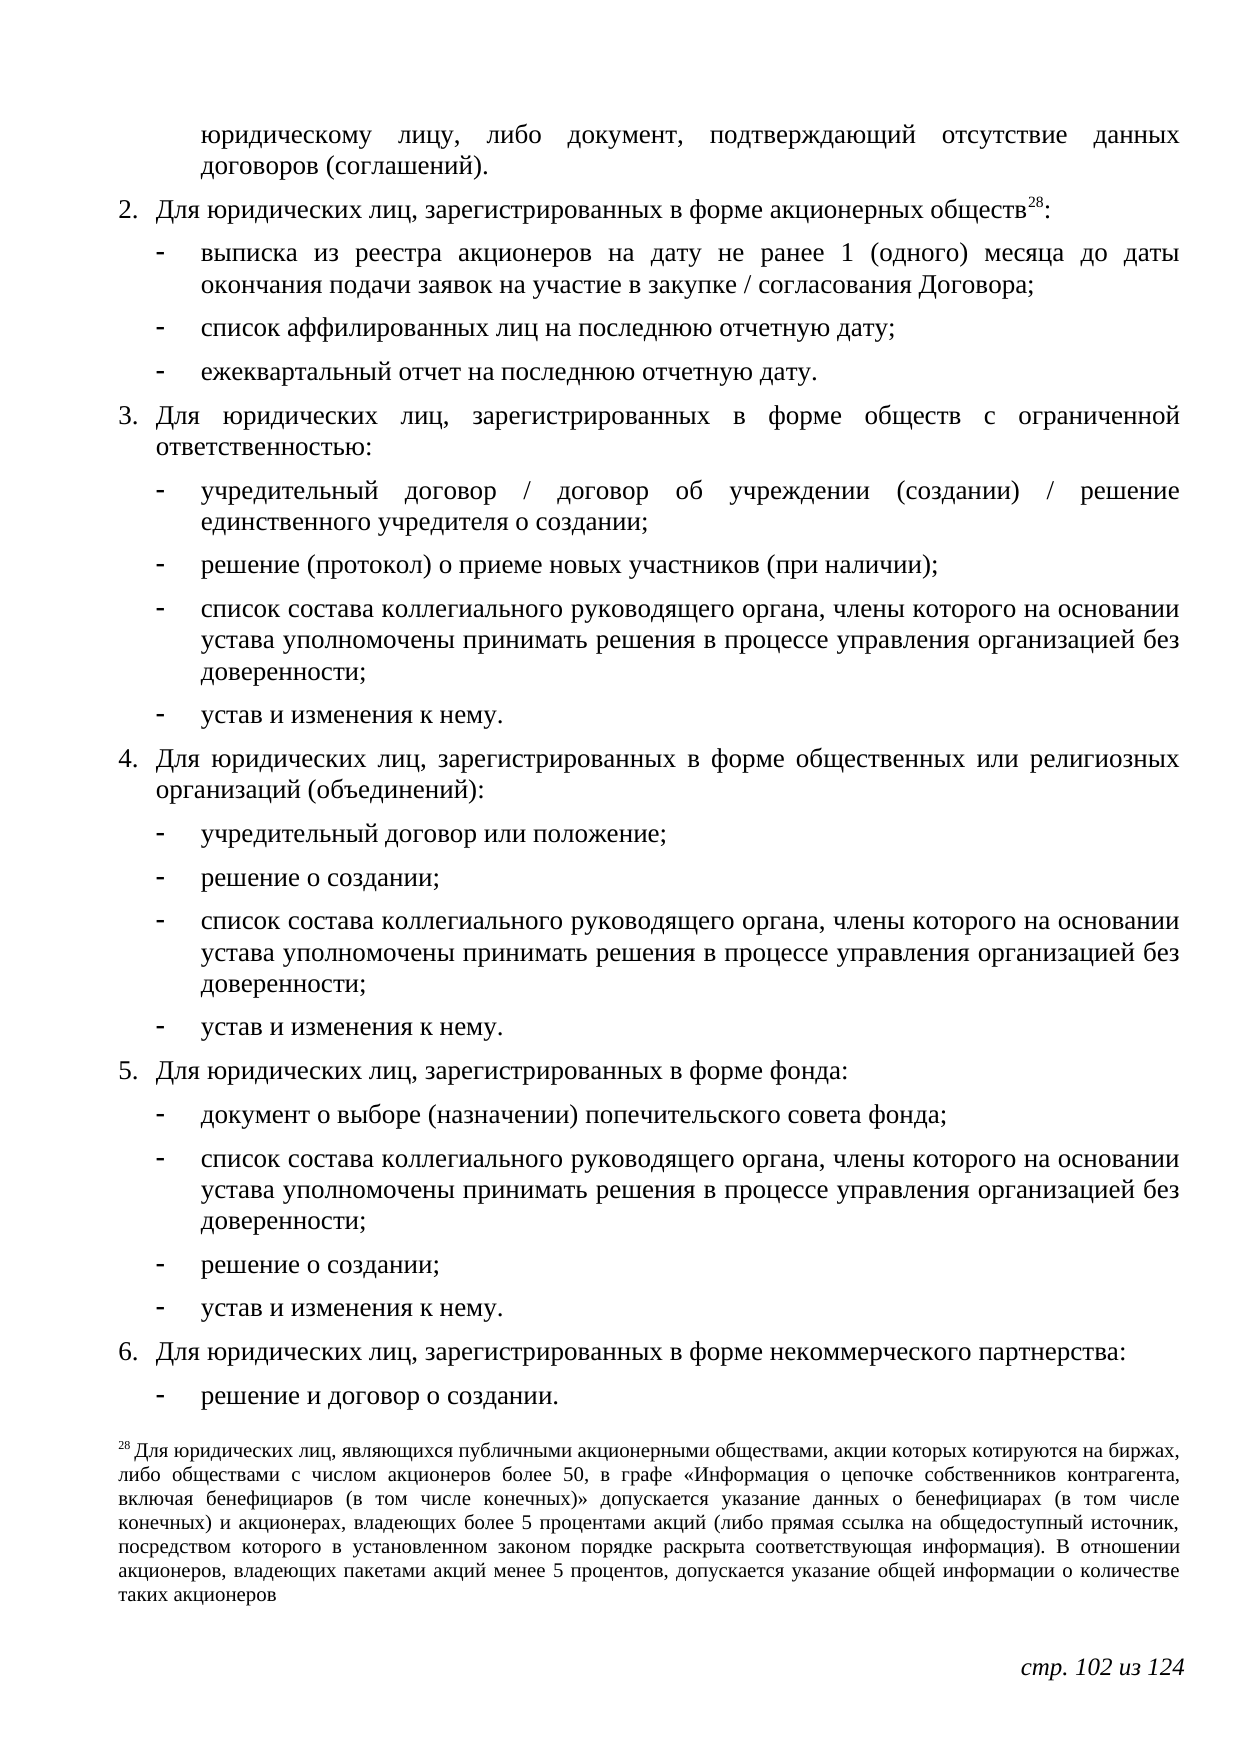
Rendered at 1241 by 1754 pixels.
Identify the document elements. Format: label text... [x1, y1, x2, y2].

list документ о выборе (назначении) попечительского совета фонда; [156, 1098, 1181, 1129]
list список аффилированных лиц на последнюю отчетную дату; [156, 311, 1181, 343]
list Для юридических лиц, зарегистрированных в форме обществ с ограниченной ответственностью: [118, 399, 1181, 461]
list список состава коллегиального руководящего органа, члены которого на основании устава уполномочены принимать решения в процессе управления организацией без доверенности; [156, 592, 1181, 686]
list Для юридических лиц, зарегистрированных в форме фонда: [118, 1054, 1181, 1085]
list устав и изменения к нему. [156, 698, 1181, 730]
list решение о создании; [156, 861, 1181, 892]
list список состава коллегиального руководящего органа, члены которого на основании устава уполномочены принимать решения в процессе управления организацией без доверенности; [156, 904, 1181, 998]
list решение и договор о создании. [156, 1379, 1181, 1410]
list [156, 118, 1181, 180]
list учредительный договор / договор об учреждении (создании) / решение единственного учредителя о создании; [156, 474, 1181, 536]
list ежеквартальный отчет на последнюю отчетную дату. [156, 355, 1181, 386]
list устав и изменения к нему. [156, 1291, 1181, 1323]
list список состава коллегиального руководящего органа, члены которого на основании устава уполномочены принимать решения в процессе управления организацией без доверенности; [156, 1142, 1181, 1235]
list решение (протокол) о приеме новых участников (при наличии); [156, 549, 1181, 580]
list устав и изменения к нему. [156, 1011, 1181, 1042]
list Для юридических лиц, зарегистрированных в форме общественных или религиозных организаций (объединений): [118, 742, 1181, 804]
list Для юридических лиц, зарегистрированных в форме некоммерческого партнерства: [118, 1335, 1181, 1366]
list решение о создании; [156, 1248, 1181, 1279]
list выписка из реестра акционеров на дату не ранее 1 (одного) месяца до даты окончания подачи заявок на участие в закупке / согласования Договора; [156, 237, 1181, 299]
list Для юридических лиц, зарегистрированных в форме акционерных обществ: [118, 193, 1181, 224]
list учредительный договор или положение; [156, 817, 1181, 848]
